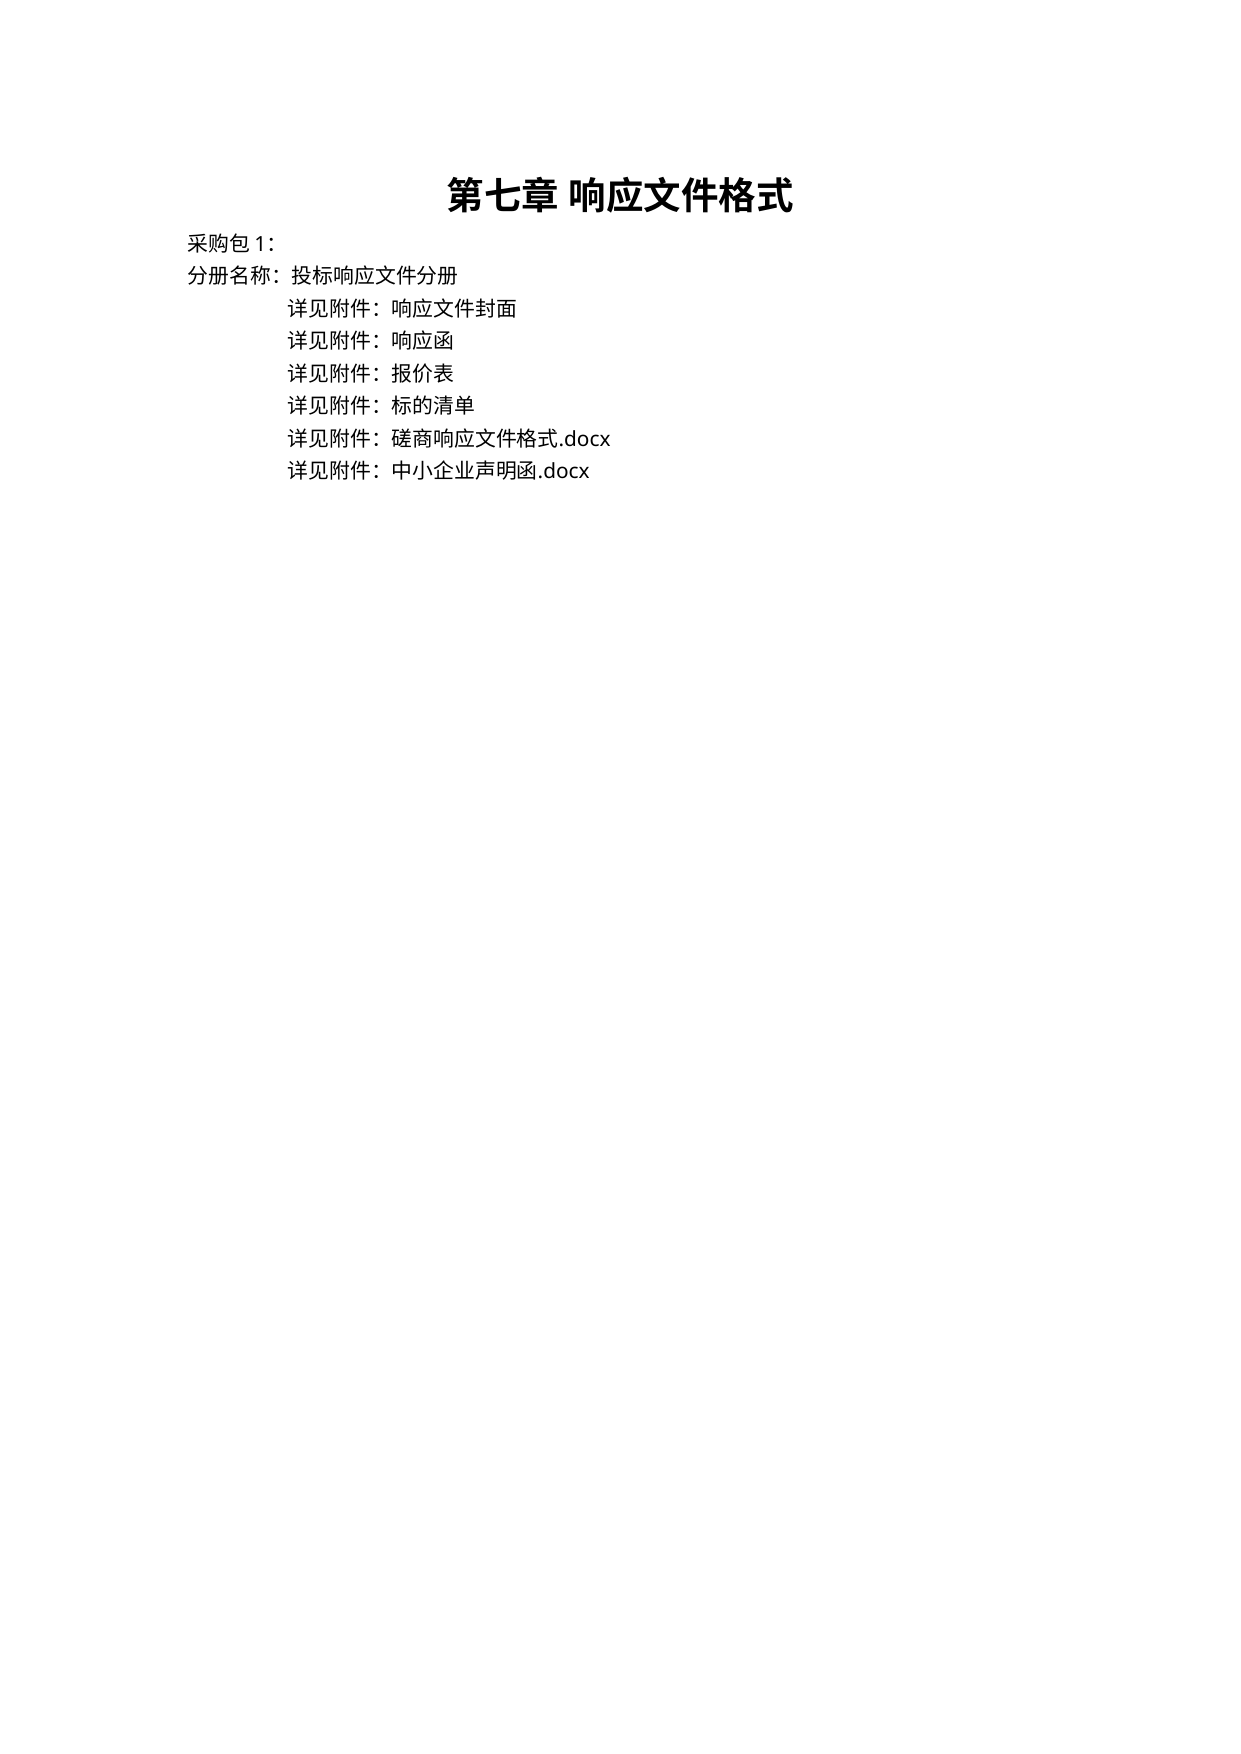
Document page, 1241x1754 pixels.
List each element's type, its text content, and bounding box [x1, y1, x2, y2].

text 第七章 响应文件格式 [187, 162, 1053, 227]
text 详见附件：响应函 [187, 324, 1053, 357]
text 详见附件：磋商响应文件格式.docx [187, 422, 1053, 454]
text 采购包1： [187, 227, 1053, 259]
text 详见附件：报价表 [187, 357, 1053, 389]
text 分册名称：投标响应文件分册 [187, 259, 1053, 292]
text 详见附件：响应文件封面 [187, 292, 1053, 324]
text 详见附件：标的清单 [187, 389, 1053, 422]
text 详见附件：中小企业声明函.docx [187, 454, 1053, 487]
